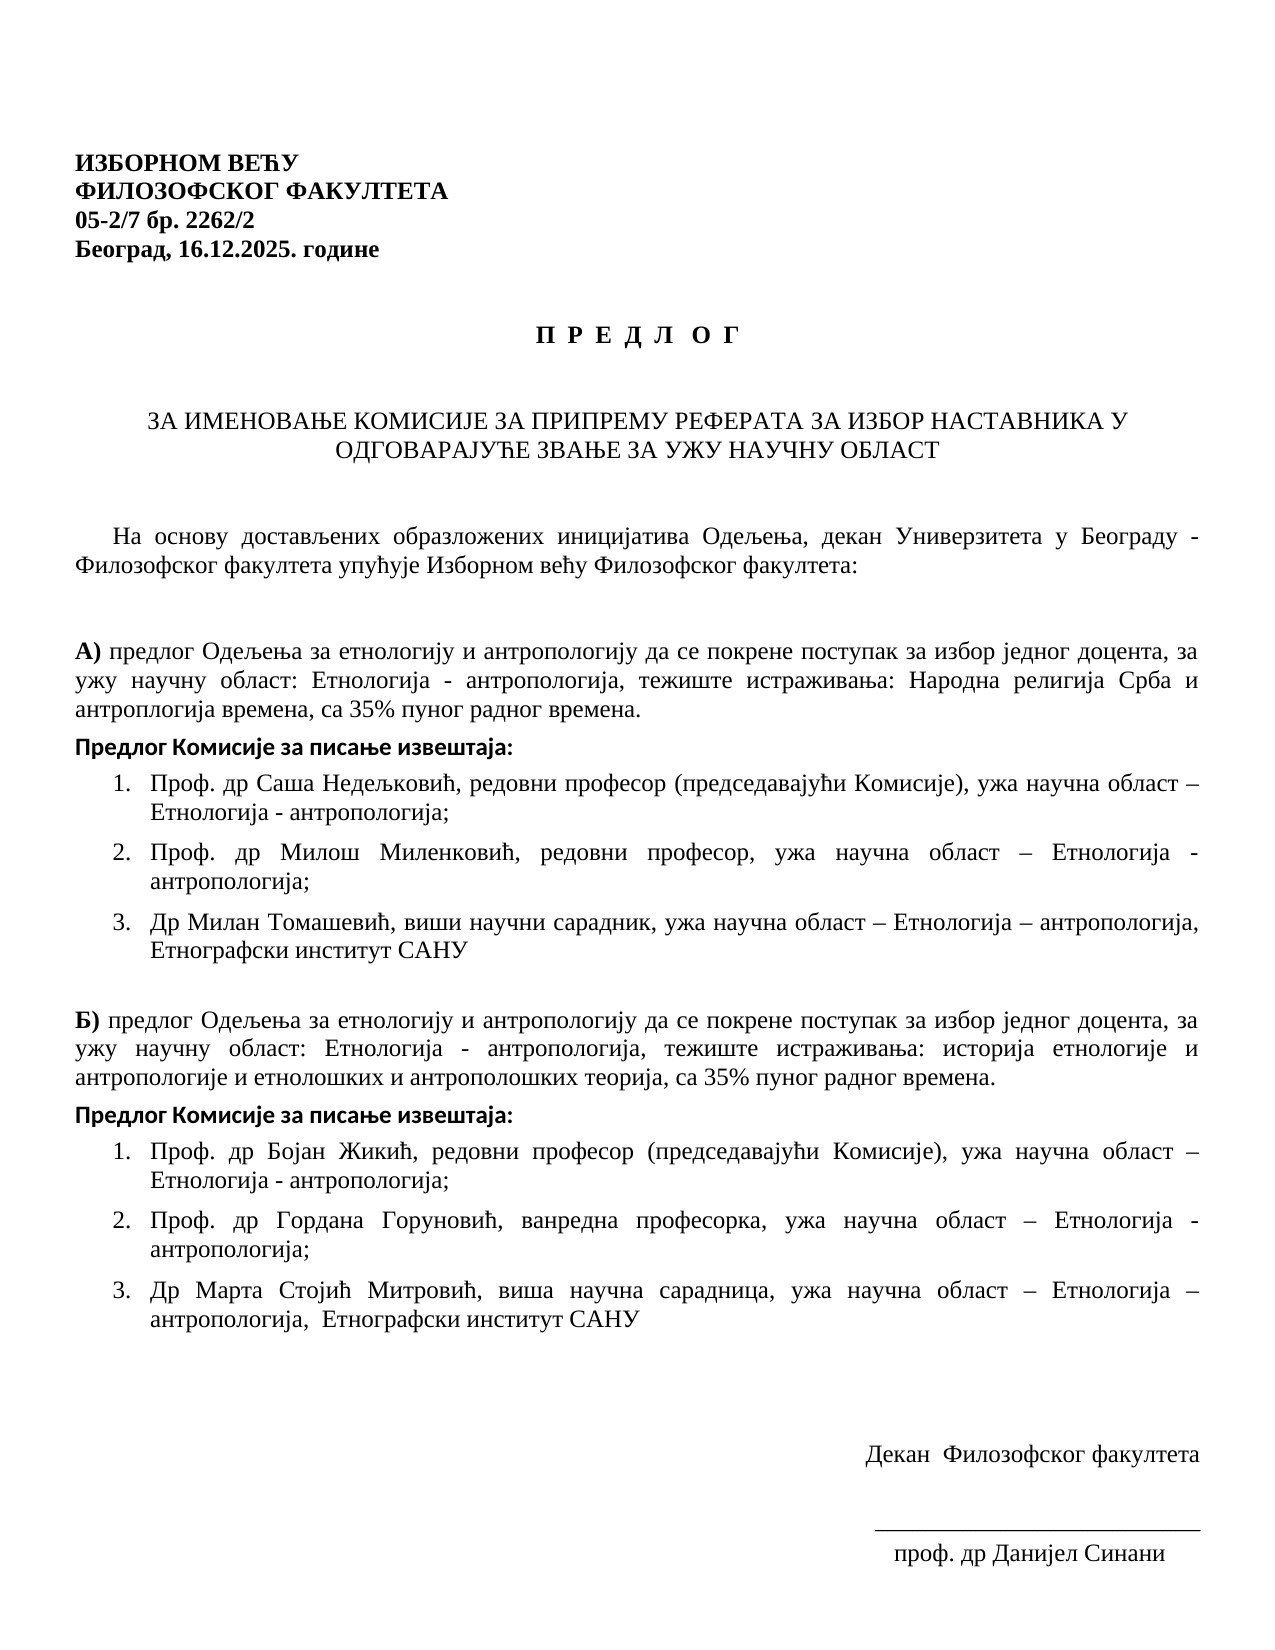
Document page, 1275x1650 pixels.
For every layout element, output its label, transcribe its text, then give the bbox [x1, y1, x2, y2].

text ИЗБОРНОМ ВЕЋУ [75, 148, 1200, 176]
list Проф. др Гордана Горуновић, ванредна професорка, ужа научна област – Етнологија - антропологија; [112, 1206, 1200, 1263]
list Проф. др Бојан Жикић, редовни професор (председавајући Комисије), ужа научна област – Етнологија - антропологија; [112, 1136, 1200, 1194]
list Др Милан Томашевић, виши научни сарадник, ужа научна област – Етнологија – антропологија, Етнографски институт САНУ [112, 907, 1200, 964]
text ЗА ИМЕНОВАЊЕ КОМИСИЈЕ ЗА ПРИПРЕМУ РЕФЕРАТА ЗА ИЗБОР НАСТАВНИКА У ОДГОВАРАЈУЋЕ ЗВАЊЕ ЗА УЖУ НАУЧНУ ОБЛАСТ [75, 406, 1200, 464]
text П Р Е Д Л О Г [75, 320, 1200, 349]
list Проф. др Милош Миленковић, редовни професор, ужа научна област – Етнологија - антропологија; [112, 837, 1200, 895]
list Проф. др Саша Недељковић, редовни професор (председавајући Комисије), ужа научна област – Етнологија - антропологија; [112, 768, 1200, 826]
subtitle Предлог Комисије за писање извештаја: [75, 731, 1200, 762]
subtitle Предлог Комисије за писање извештаја: [75, 1099, 1200, 1130]
text 05-2/7 бр. 2262/2 [75, 205, 1200, 234]
text На основу достављених образложених иницијатива Oдељења, декан Универзитета у Београду - Филозофског факултета упућује Изборном већу Филозофског факултета: [75, 521, 1200, 579]
text Декан Филозофског факултета [194, 1439, 1200, 1468]
text ФИЛОЗОФСКОГ ФАКУЛТЕТА [75, 176, 1200, 205]
text проф. др Данијел Синани [194, 1538, 1200, 1567]
list Др Марта Стојић Митровић, виша научна сарадница, ужа научна област – Етнологија – антропологија, Етнографски институт САНУ [112, 1275, 1200, 1332]
text __________________________ [194, 1505, 1200, 1534]
text А) предлог Одељења за етнологију и антропологију да се покрене поступак за избор једног доцента, за ужу научну област: Етнологија - антропологија, тежиште истраживања: Народна религија Срба и антроплогија времена, са 35% пуног радног времена. [75, 636, 1200, 723]
text Београд, 16.12.2025. године [75, 234, 1200, 263]
text Б) предлог Одељења за етнологију и антропологију да се покрене поступак за избор једног доцента, за ужу научну област: Етнологија - антропологија, тежиште истраживања: историја етнологије и антропологије и етнолошких и антрополошких теорија, са 35% пуног радног времена. [75, 1005, 1200, 1091]
